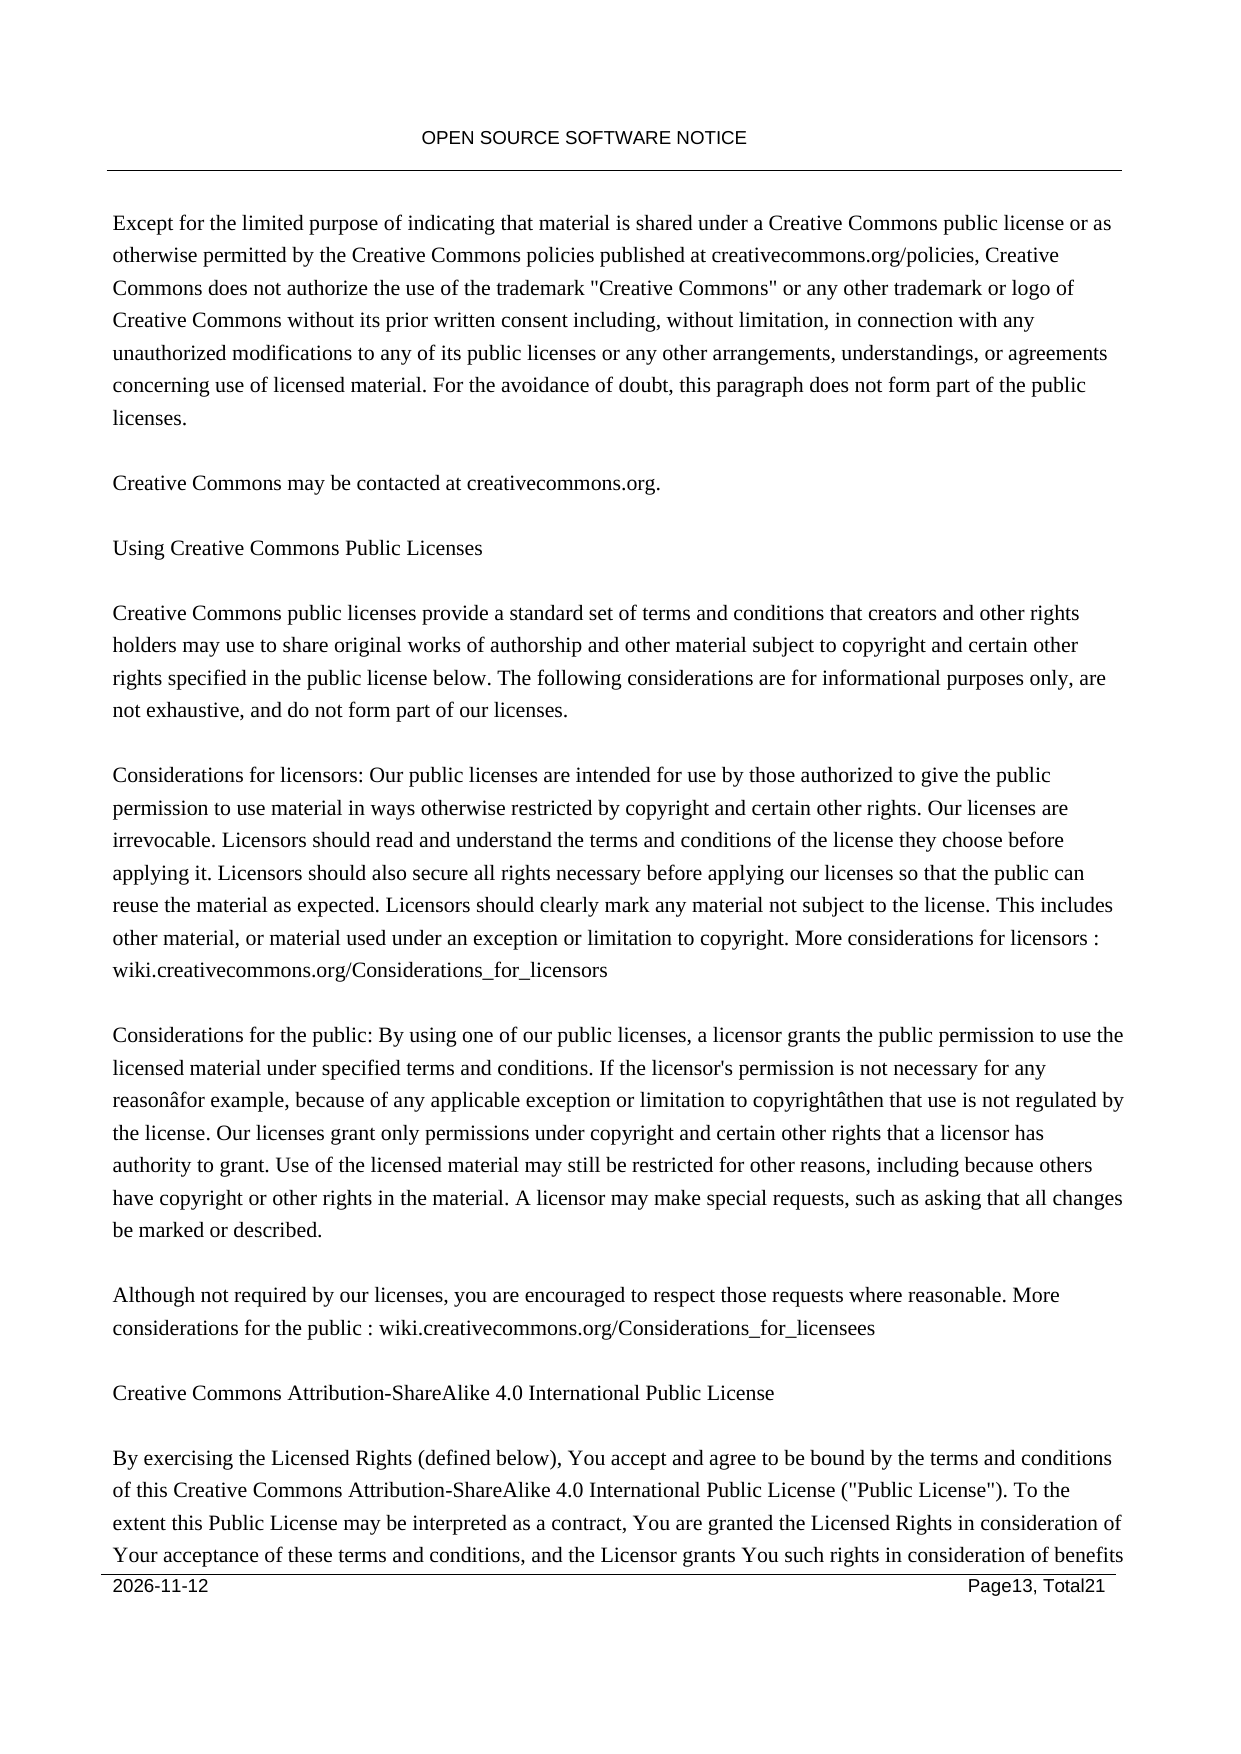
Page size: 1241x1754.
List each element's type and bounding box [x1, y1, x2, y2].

text [112, 206, 1128, 1571]
